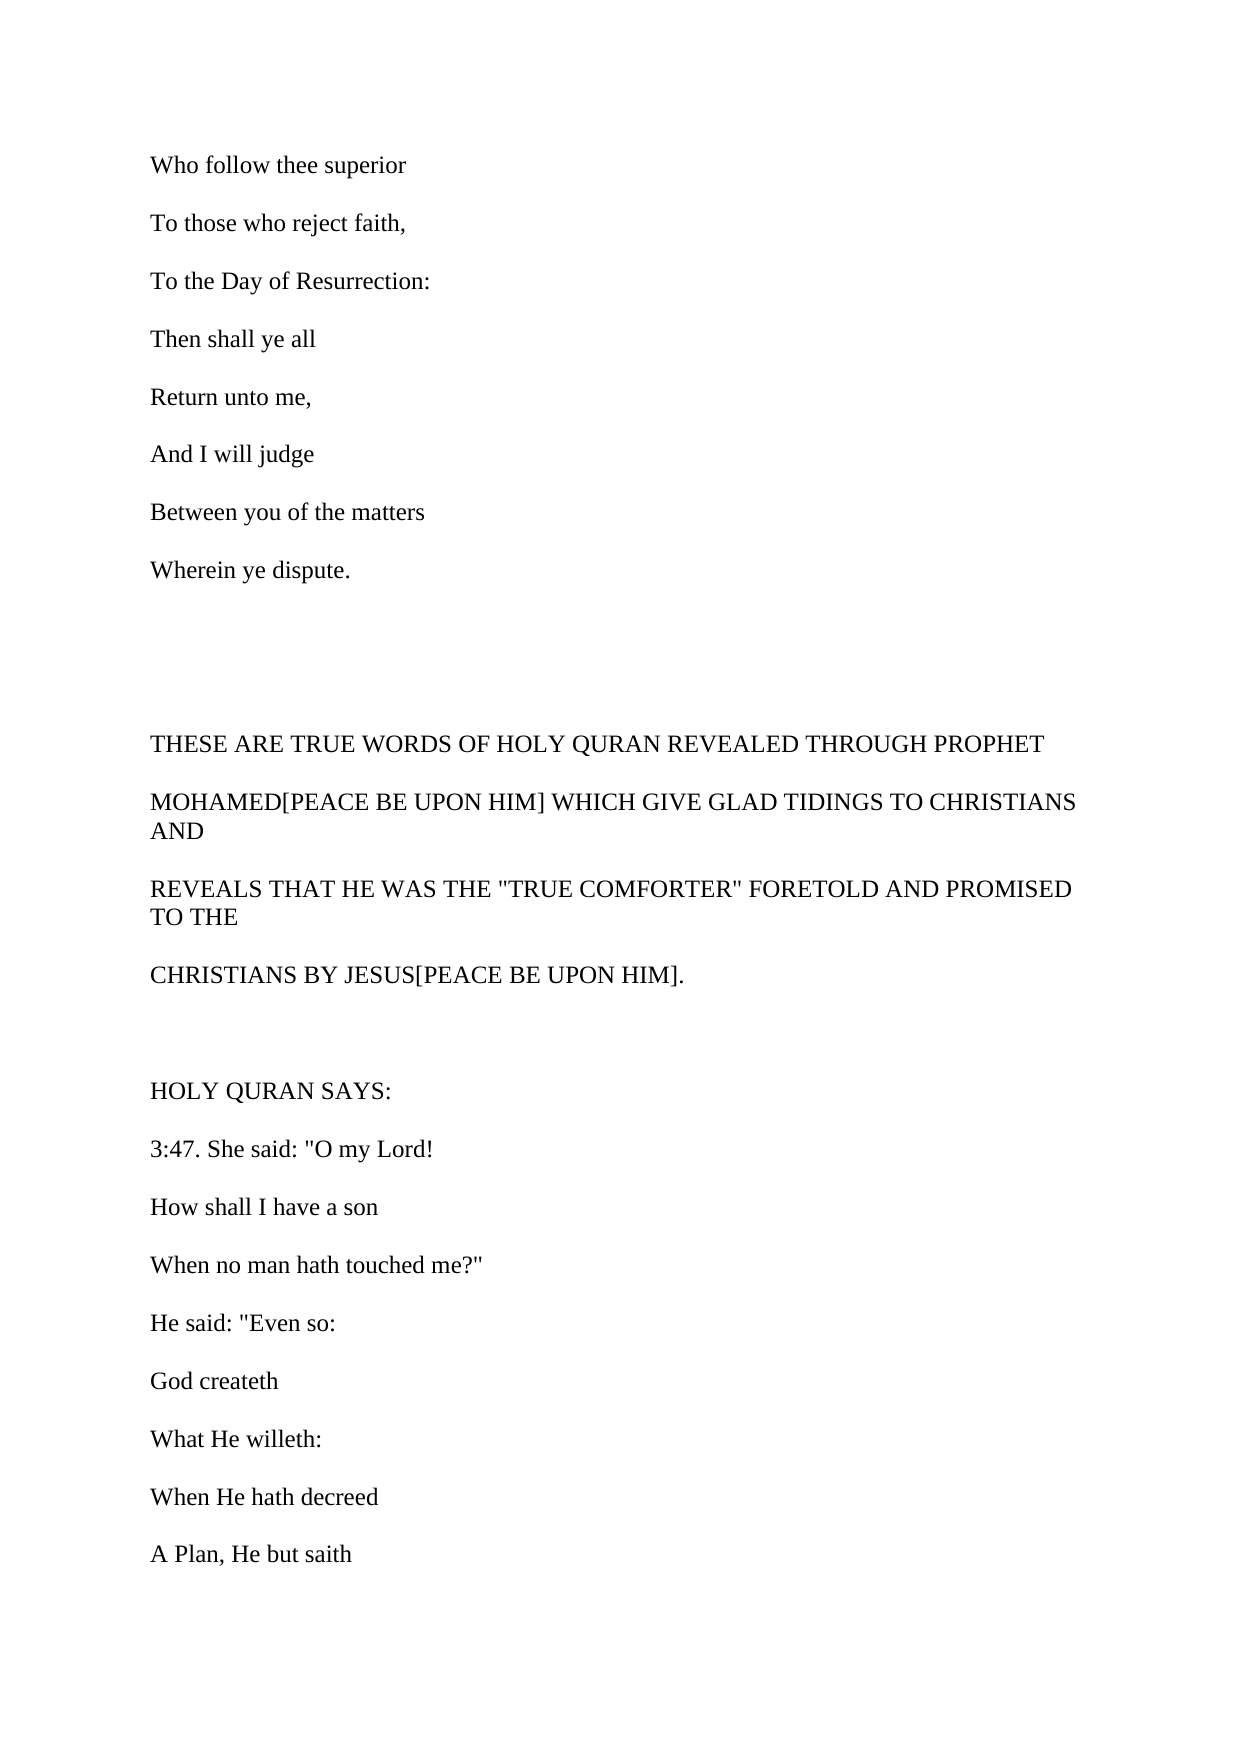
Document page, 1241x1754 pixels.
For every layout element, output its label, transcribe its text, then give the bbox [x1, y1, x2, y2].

text To the Day of Resurrection: [150, 266, 1090, 294]
text Who follow thee superior [150, 150, 1090, 179]
text MOHAMED[PEACE BE UPON HIM] WHICH GIVE GLAD TIDINGS TO CHRISTIANS AND [150, 787, 1090, 844]
text Between you of the matters [150, 497, 1090, 526]
text A Plan, He but saith [150, 1539, 1090, 1568]
text THESE ARE TRUE WORDS OF HOLY QURAN REVEALED THROUGH PROPHET [150, 729, 1090, 758]
text God createth [150, 1366, 1090, 1394]
text How shall I have a son [150, 1192, 1090, 1221]
text He said: "Even so: [150, 1308, 1090, 1337]
text 3:47. She said: "O my Lord! [150, 1134, 1090, 1163]
text HOLY QURAN SAYS: [150, 1076, 1090, 1105]
text CHRISTIANS BY JESUS[PEACE BE UPON HIM]. [150, 960, 1090, 989]
text And I will judge [150, 439, 1090, 468]
text Return unto me, [150, 382, 1090, 410]
text Wherein ye dispute. [150, 555, 1090, 584]
text Then shall ye all [150, 324, 1090, 352]
text To those who reject faith, [150, 208, 1090, 237]
text What He willeth: [150, 1424, 1090, 1452]
text REVEALS THAT HE WAS THE "TRUE COMFORTER" FORETOLD AND PROMISED TO THE [150, 874, 1090, 931]
text When He hath decreed [150, 1482, 1090, 1510]
text When no man hath touched me?" [150, 1250, 1090, 1279]
